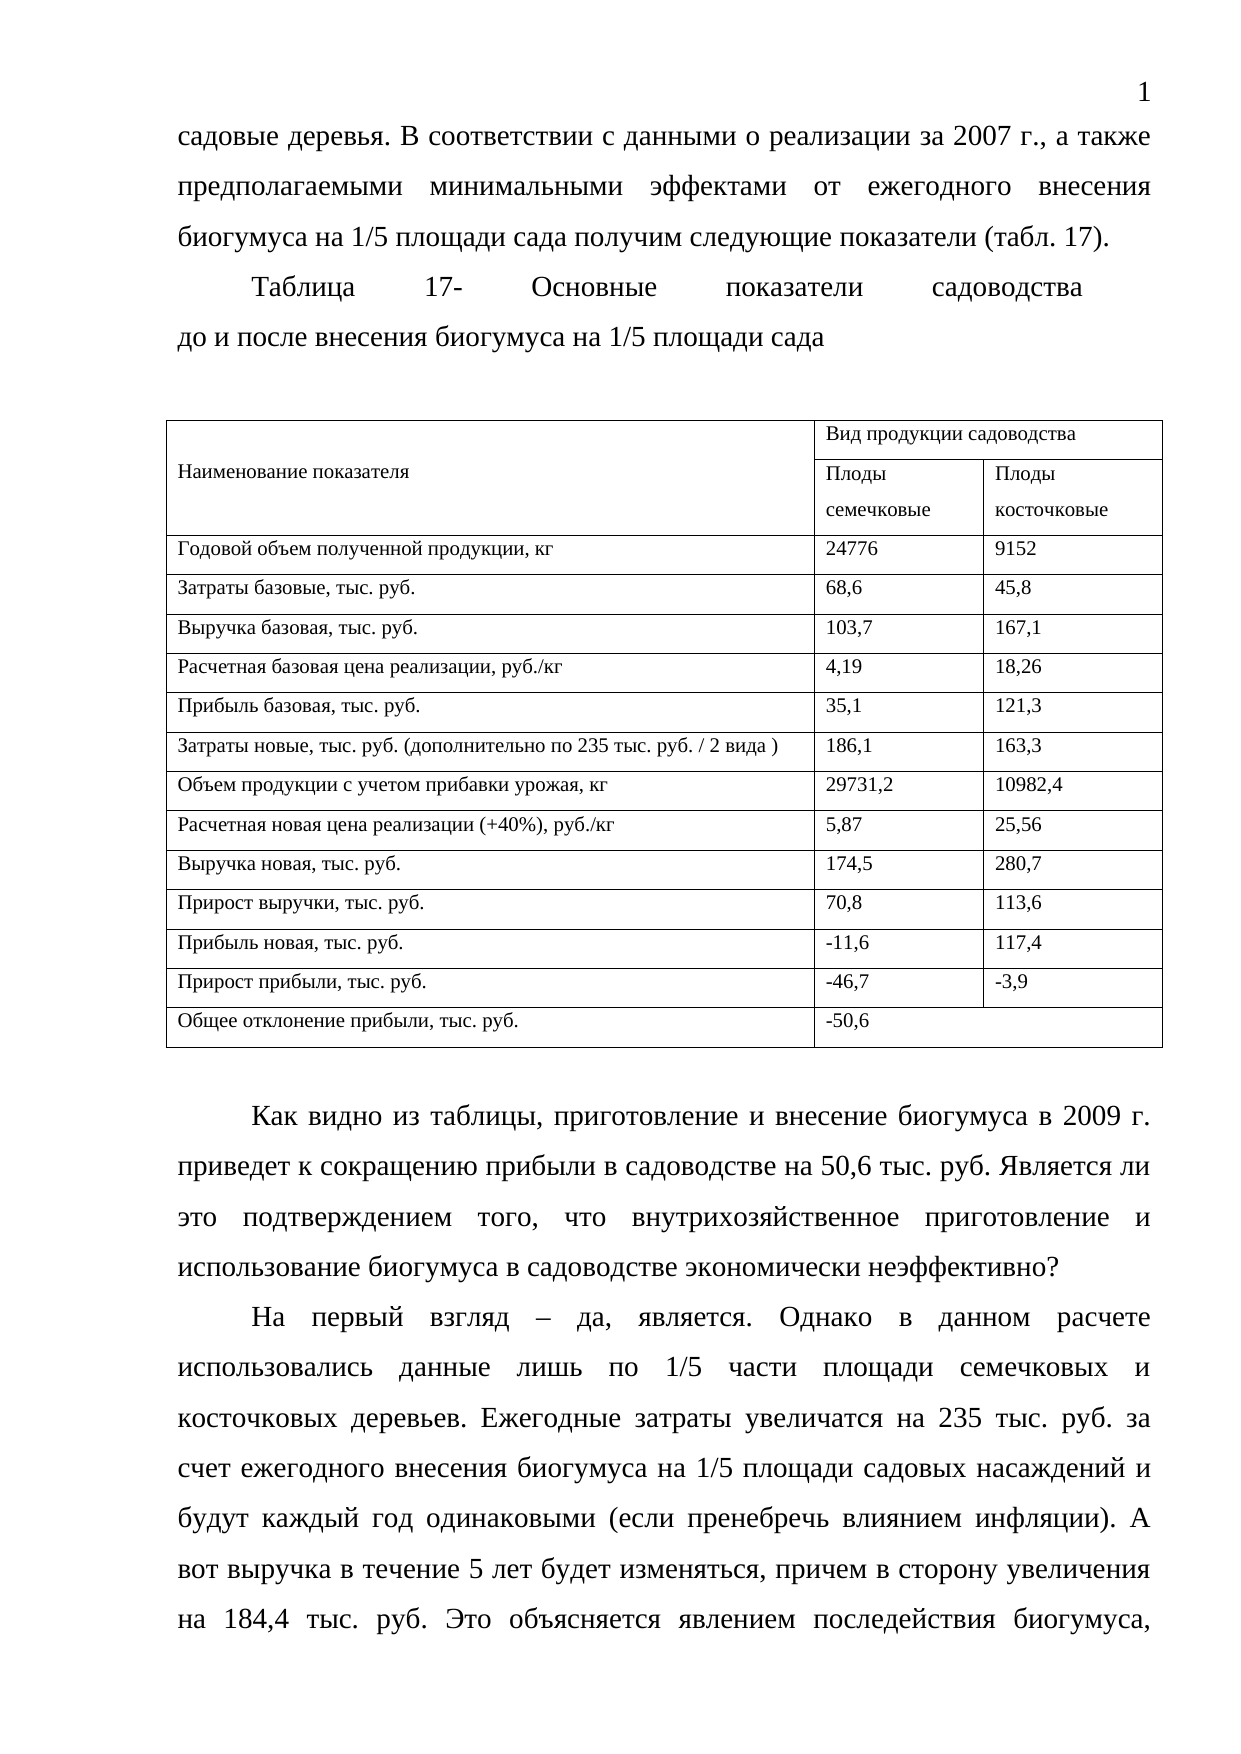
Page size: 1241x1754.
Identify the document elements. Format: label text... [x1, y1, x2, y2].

table_cell Годовой объем полученной продукции, кг [167, 536, 814, 574]
table_cell 5,87 [815, 811, 983, 850]
table_cell Выручка базовая, тыс. руб. [167, 615, 814, 653]
table_cell 35,1 [815, 693, 983, 732]
table_cell Объем продукции с учетом прибавки урожая, кг [167, 772, 814, 810]
table_cell 167,1 [984, 615, 1162, 653]
table_cell 121,3 [984, 693, 1162, 732]
table_cell 45,8 [984, 575, 1162, 613]
table_header Наименование показателя [167, 421, 814, 535]
table_cell -46,7 [815, 969, 983, 1007]
table_cell 113,6 [984, 890, 1162, 928]
table_cell 163,3 [984, 733, 1162, 771]
table_cell 70,8 [815, 890, 983, 928]
table_cell -50,6 [815, 1008, 1162, 1047]
table_cell Прирост выручки, тыс. руб. [167, 890, 814, 928]
table_cell -3,9 [984, 969, 1162, 1007]
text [177, 1299, 1152, 1635]
text Как видно из таблицы, приготовление и внесение биогумуса в 2009 г. приведет к сокращению прибыли в садоводстве на 50,6 тыс. руб. Является ли это подтверждением того, что внутрихозяйственное приготовление и использование биогумуса в садоводстве экономически неэффективно? [177, 1098, 1152, 1282]
table_cell Выручка новая, тыс. руб. [167, 851, 814, 889]
table_cell 24776 [815, 536, 983, 574]
table_cell 9152 [984, 536, 1162, 574]
table_cell 25,56 [984, 811, 1162, 850]
table_header Вид продукции садоводства [815, 421, 1162, 459]
table_cell 186,1 [815, 733, 983, 771]
table_cell 29731,2 [815, 772, 983, 810]
table_cell Прирост прибыли, тыс. руб. [167, 969, 814, 1007]
table_cell Прибыль новая, тыс. руб. [167, 930, 814, 968]
table_cell -11,6 [815, 930, 983, 968]
table_cell Прибыль базовая, тыс. руб. [167, 693, 814, 732]
table_cell Расчетная новая цена реализации (+40%), руб./кг [167, 811, 814, 850]
table_cell 117,4 [984, 930, 1162, 968]
table_cell Общее отклонение прибыли, тыс. руб. [167, 1008, 814, 1047]
table_cell 10982,4 [984, 772, 1162, 810]
table_cell Плоды семечковые [815, 460, 983, 535]
table_cell 103,7 [815, 615, 983, 653]
table_cell Расчетная базовая цена реализации, руб./кг [167, 654, 814, 692]
table_cell 174,5 [815, 851, 983, 889]
table_cell 18,26 [984, 654, 1162, 692]
table_cell Плоды косточковые [984, 460, 1162, 535]
table_cell 4,19 [815, 654, 983, 692]
table_cell 68,6 [815, 575, 983, 613]
text Таблица 17- Основные показатели садоводства до и после внесения биогумуса на 1/5 площади сада [177, 269, 1152, 353]
table_cell Затраты базовые, тыс. руб. [167, 575, 814, 613]
table_cell 280,7 [984, 851, 1162, 889]
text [177, 118, 1152, 252]
table_cell Затраты новые, тыс. руб. (дополнительно по 235 тыс. руб. / 2 вида ) [167, 733, 814, 771]
